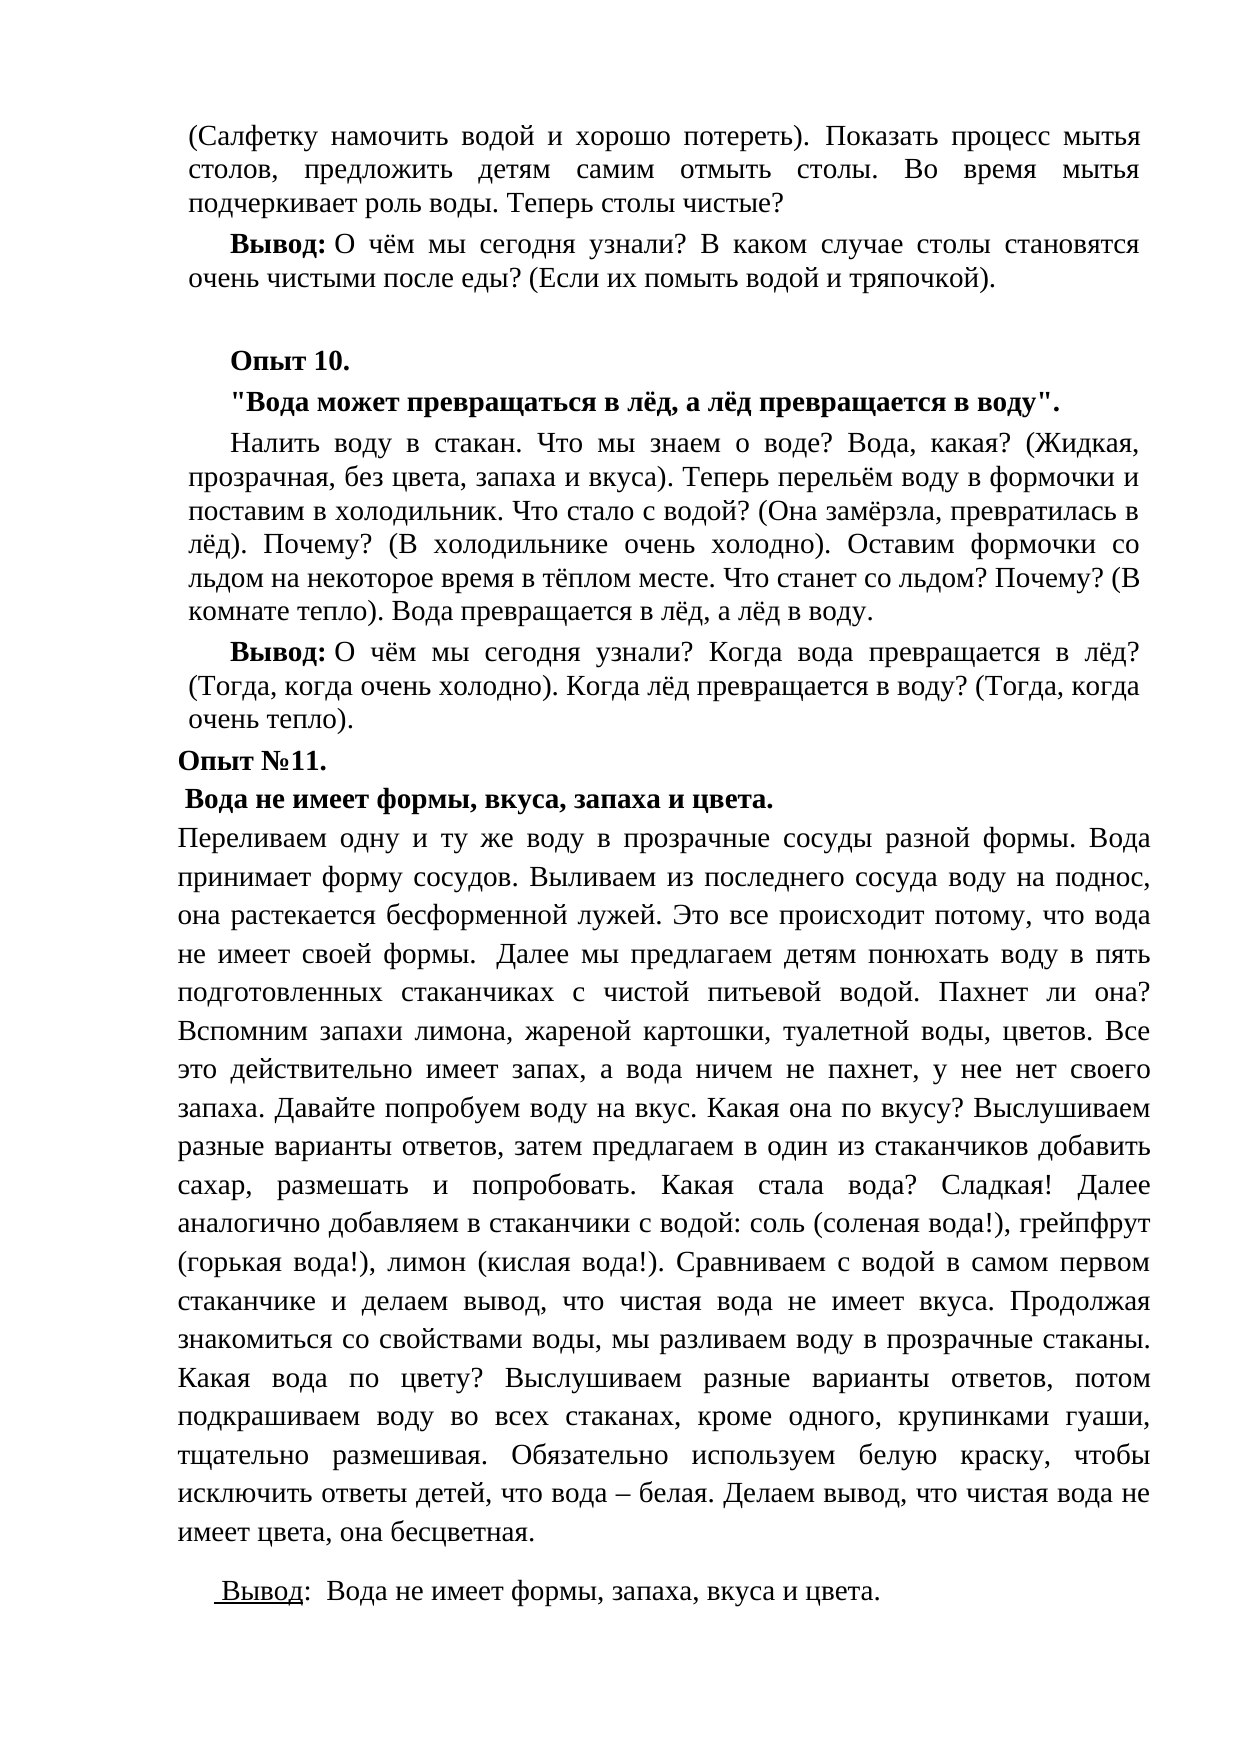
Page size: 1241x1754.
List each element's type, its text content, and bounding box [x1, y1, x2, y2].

text Переливаем одну и ту же воду в прозрачные сосуды разной формы. Вода принимает форму сосудов. Выливаем из последнего сосуда воду на поднос, она растекается бесформенной лужей. Это все происходит потому, что вода не имеет своей формы. Далее мы предлагаем детям понюхать воду в пять подготовленных стаканчиках с чистой питьевой водой. Пахнет ли она? Вспомним запахи лимона, жареной картошки, туалетной воды, цветов. Все это действительно имеет запах, а вода ничем не пахнет, у нее нет своего запаха. Давайте попробуем воду на вкус. Какая она по вкусу? Выслушиваем разные варианты ответов, затем предлагаем в один из стаканчиков добавить сахар, размешать и попробовать. Какая стала вода? Сладкая! Далее аналогично добавляем в стаканчики с водой: соль (соленая вода!), грейпфрут (горькая вода!), лимон (кислая вода!). Сравниваем с водой в самом первом стаканчике и делаем вывод, что чистая вода не имеет вкуса. Продолжая знакомиться со свойствами воды, мы разливаем воду в прозрачные стаканы. Какая вода по цвету? Выслушиваем разные варианты ответов, потом подкрашиваем воду во всех стаканах, кроме одного, крупинками гуаши, тщательно размешивая. Обязательно используем белую краску, чтобы исключить ответы детей, что вода – белая. Делаем вывод, что чистая вода не имеет цвета, она бесцветная. [177, 820, 1152, 1547]
text "Вода может превращаться в лёд, а лёд превращается в воду". [188, 384, 1141, 418]
text Вывод: О чём мы сегодня узнали? Когда вода превращается в лёд? (Тогда, когда очень холодно). Когда лёд превращается в воду? (Тогда, когда очень тепло). [188, 634, 1141, 735]
text Вывод: О чём мы сегодня узнали? В каком случае столы становятся очень чистыми после еды? (Если их помыть водой и тряпочкой). [188, 227, 1141, 294]
text Вывод: Вода не имеет формы, запаха, вкуса и цвета. [177, 1573, 1152, 1607]
text Опыт 10. [188, 343, 1141, 376]
text Опыт №11. [177, 743, 1152, 777]
text Вода не имеет формы, вкуса, запаха и цвета. [177, 782, 1152, 815]
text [188, 118, 1141, 219]
text Налить воду в стакан. Что мы знаем о воде? Вода, какая? (Жидкая, прозрачная, без цвета, запаха и вкуса). Теперь перельём воду в формочки и поставим в холодильник. Что стало с водой? (Она замёрзла, превратилась в лёд). Почему? (В холодильнике очень холодно). Оставим формочки со льдом на некоторое время в тёплом месте. Что станет со льдом? Почему? (В комнате тепло). Вода превращается в лёд, а лёд в воду. [188, 426, 1141, 627]
